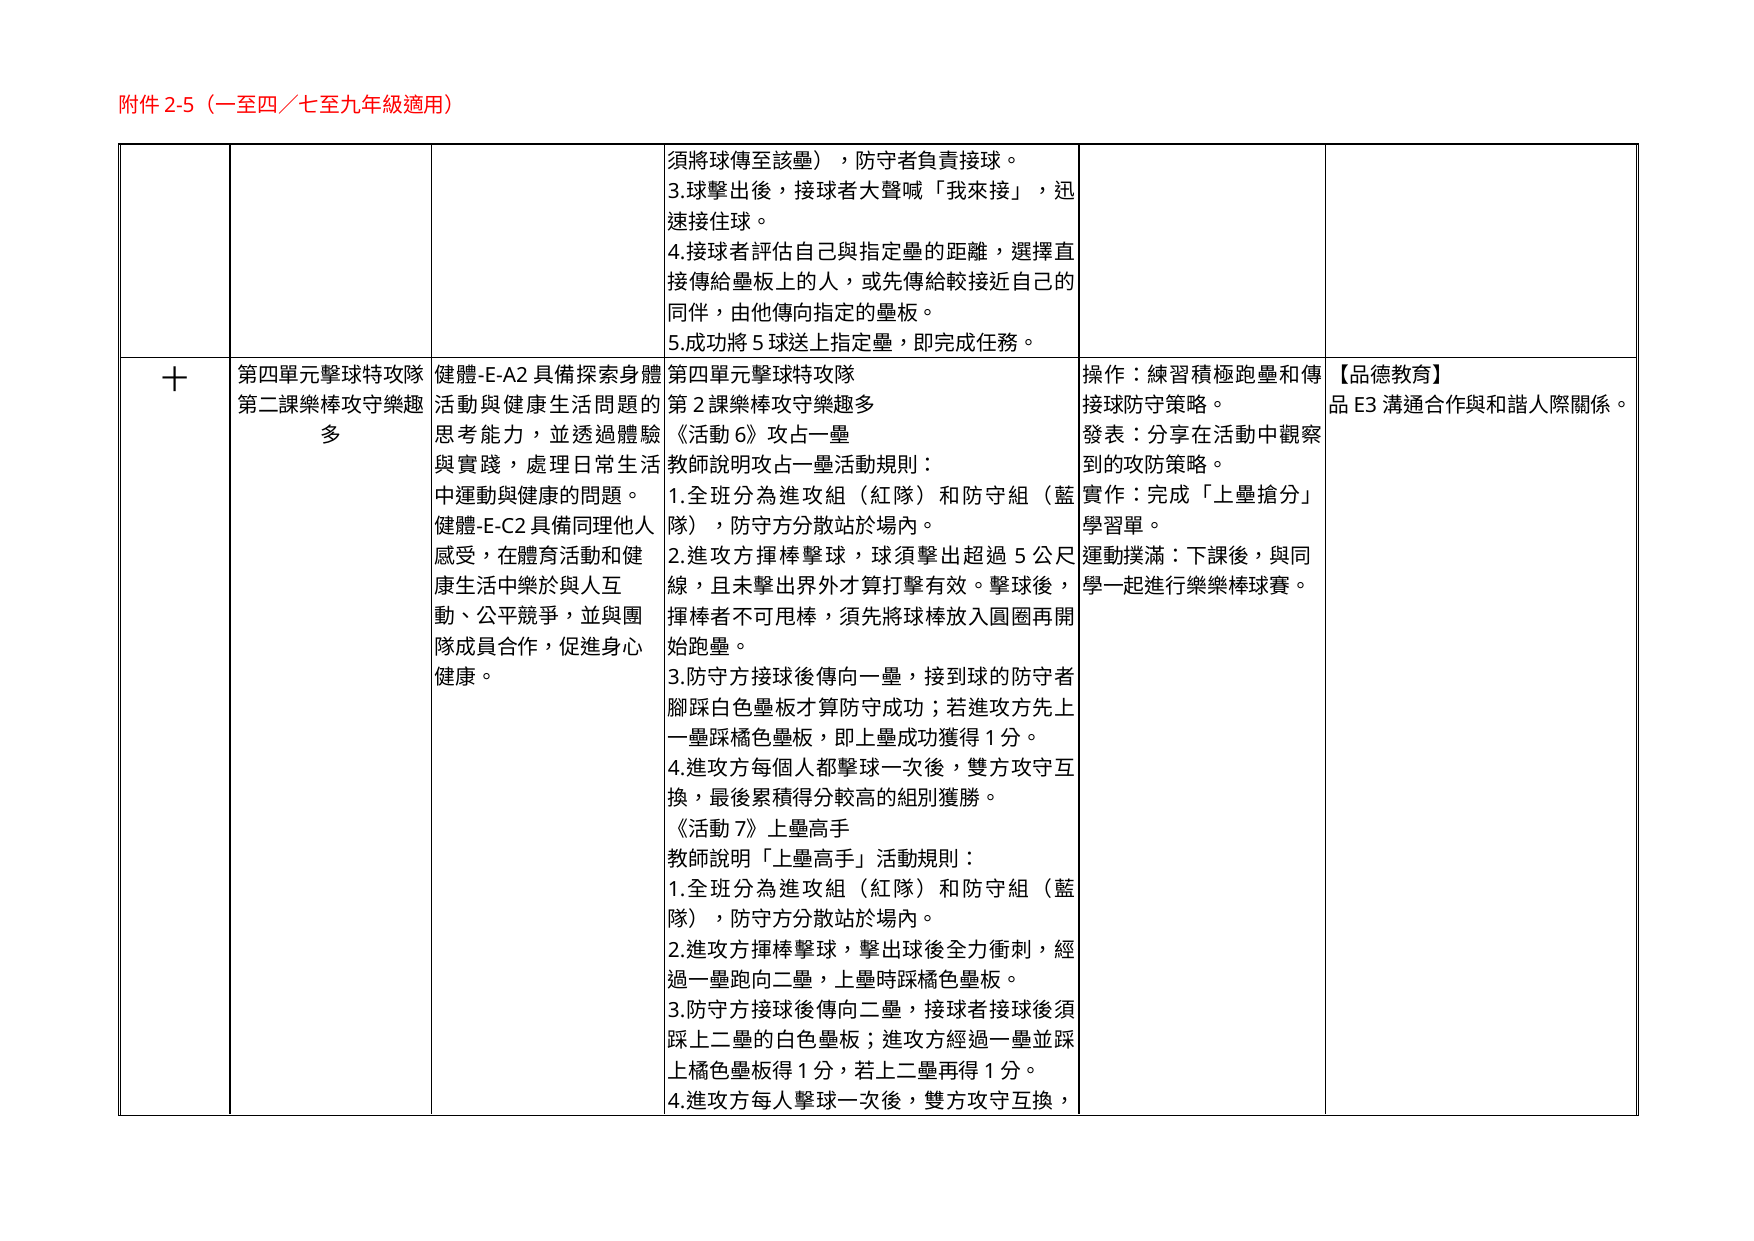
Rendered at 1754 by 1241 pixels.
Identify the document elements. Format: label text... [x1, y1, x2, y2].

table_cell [231, 145, 431, 356]
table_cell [432, 358, 664, 1114]
table_cell 十 [121, 358, 229, 1114]
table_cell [231, 358, 431, 1114]
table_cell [665, 145, 1078, 356]
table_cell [1326, 358, 1636, 1114]
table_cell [1080, 145, 1325, 356]
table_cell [432, 145, 664, 356]
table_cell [665, 358, 1078, 1114]
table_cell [1326, 145, 1636, 356]
table_cell 九 [121, 145, 229, 356]
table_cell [1080, 358, 1325, 1114]
